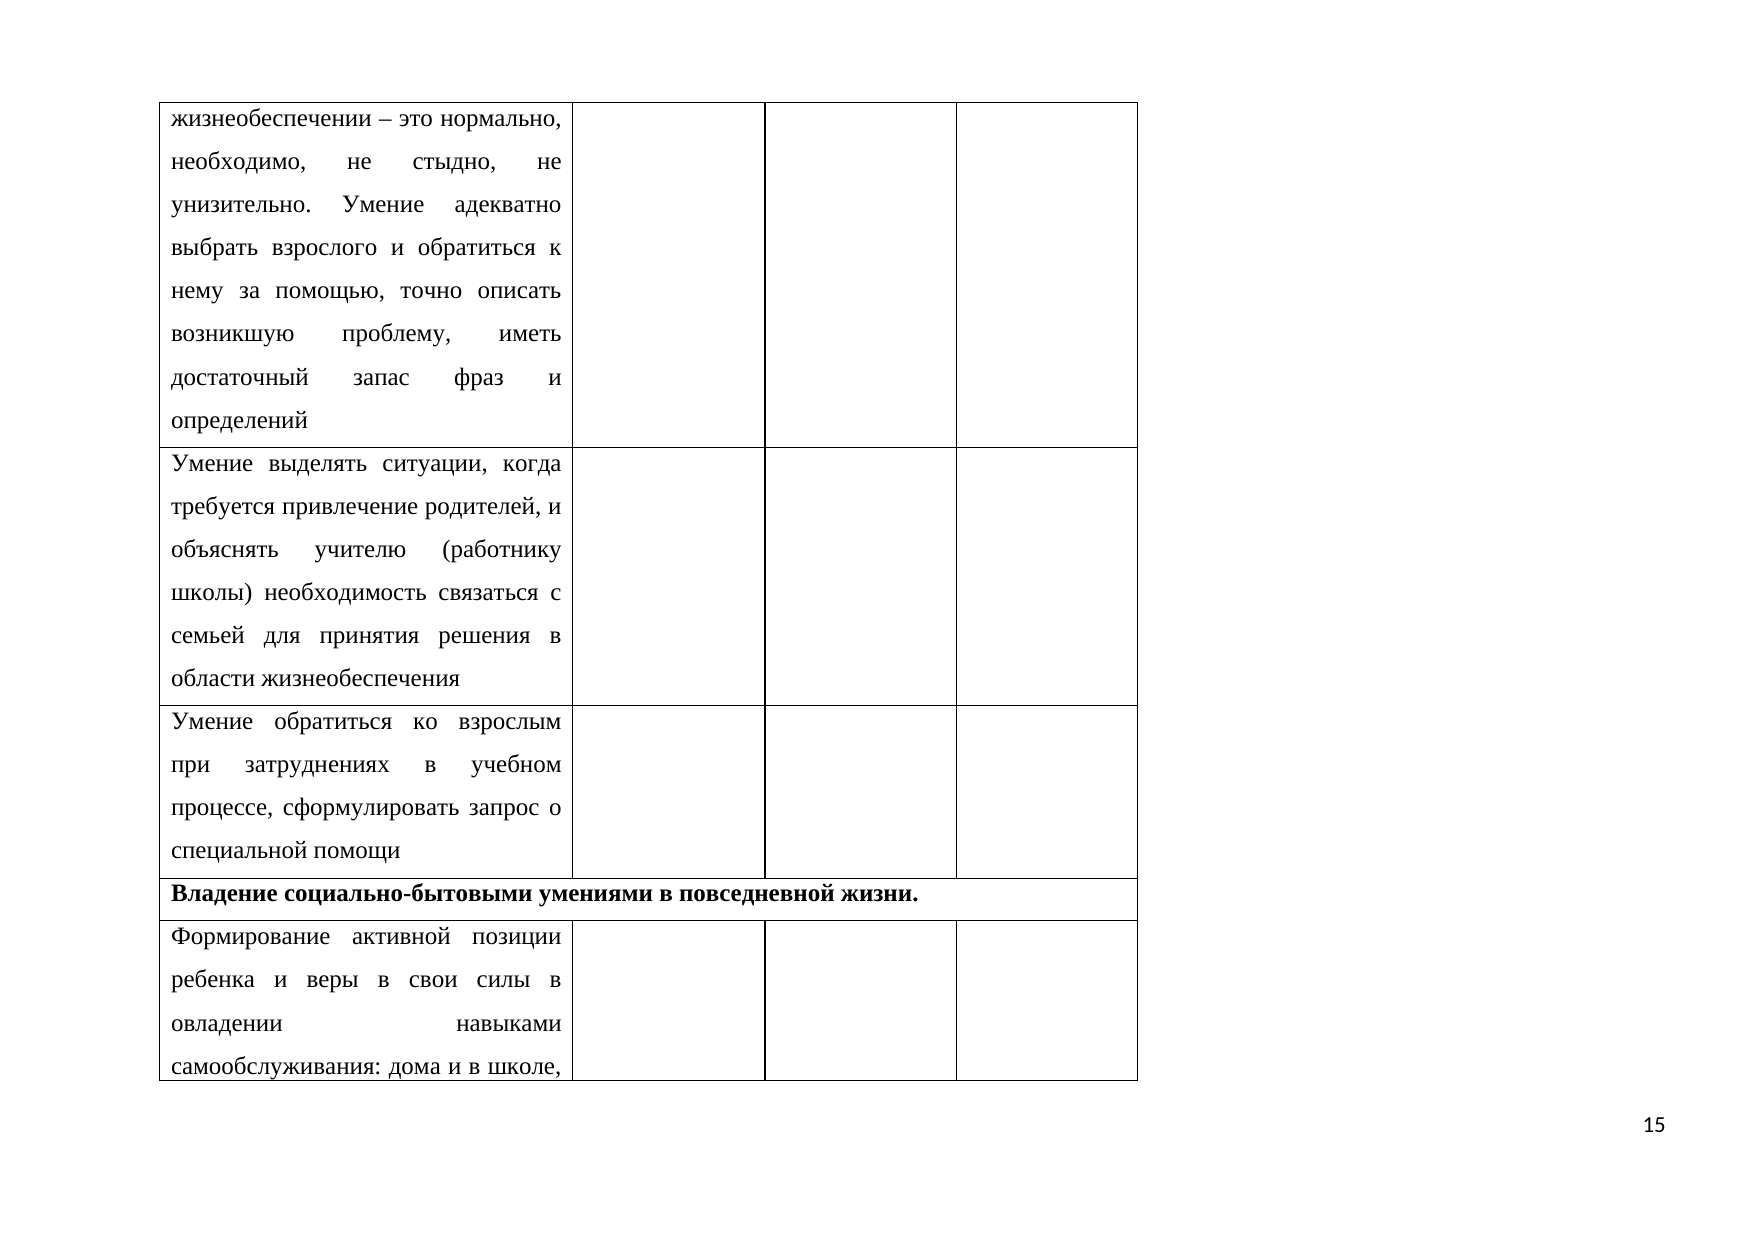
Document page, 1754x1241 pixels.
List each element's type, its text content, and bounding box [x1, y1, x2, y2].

table_cell [957, 448, 1137, 705]
table_cell [573, 921, 764, 1079]
table_cell [573, 448, 764, 705]
table_cell [957, 921, 1137, 1079]
table_cell [573, 103, 764, 447]
table_cell [766, 103, 956, 447]
table_cell Умение выделять ситуации, когда требуется привлечение родителей, и объяснять учителю (работнику школы) необходимость связаться с семьей для принятия решения в области жизнеобеспечения [160, 448, 572, 705]
table_cell [573, 706, 764, 877]
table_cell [160, 103, 572, 447]
table_cell [766, 706, 956, 877]
table_cell [957, 103, 1137, 447]
table_cell [957, 706, 1137, 877]
table_cell [766, 921, 956, 1079]
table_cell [160, 921, 572, 1079]
table_cell Умение обратиться ко взрослым при затруднениях в учебном процессе, сформулировать запрос о специальной помощи [160, 706, 572, 877]
table_cell Владение социально-бытовыми умениями в повседневной жизни. [160, 879, 1137, 920]
table_cell [766, 448, 956, 705]
